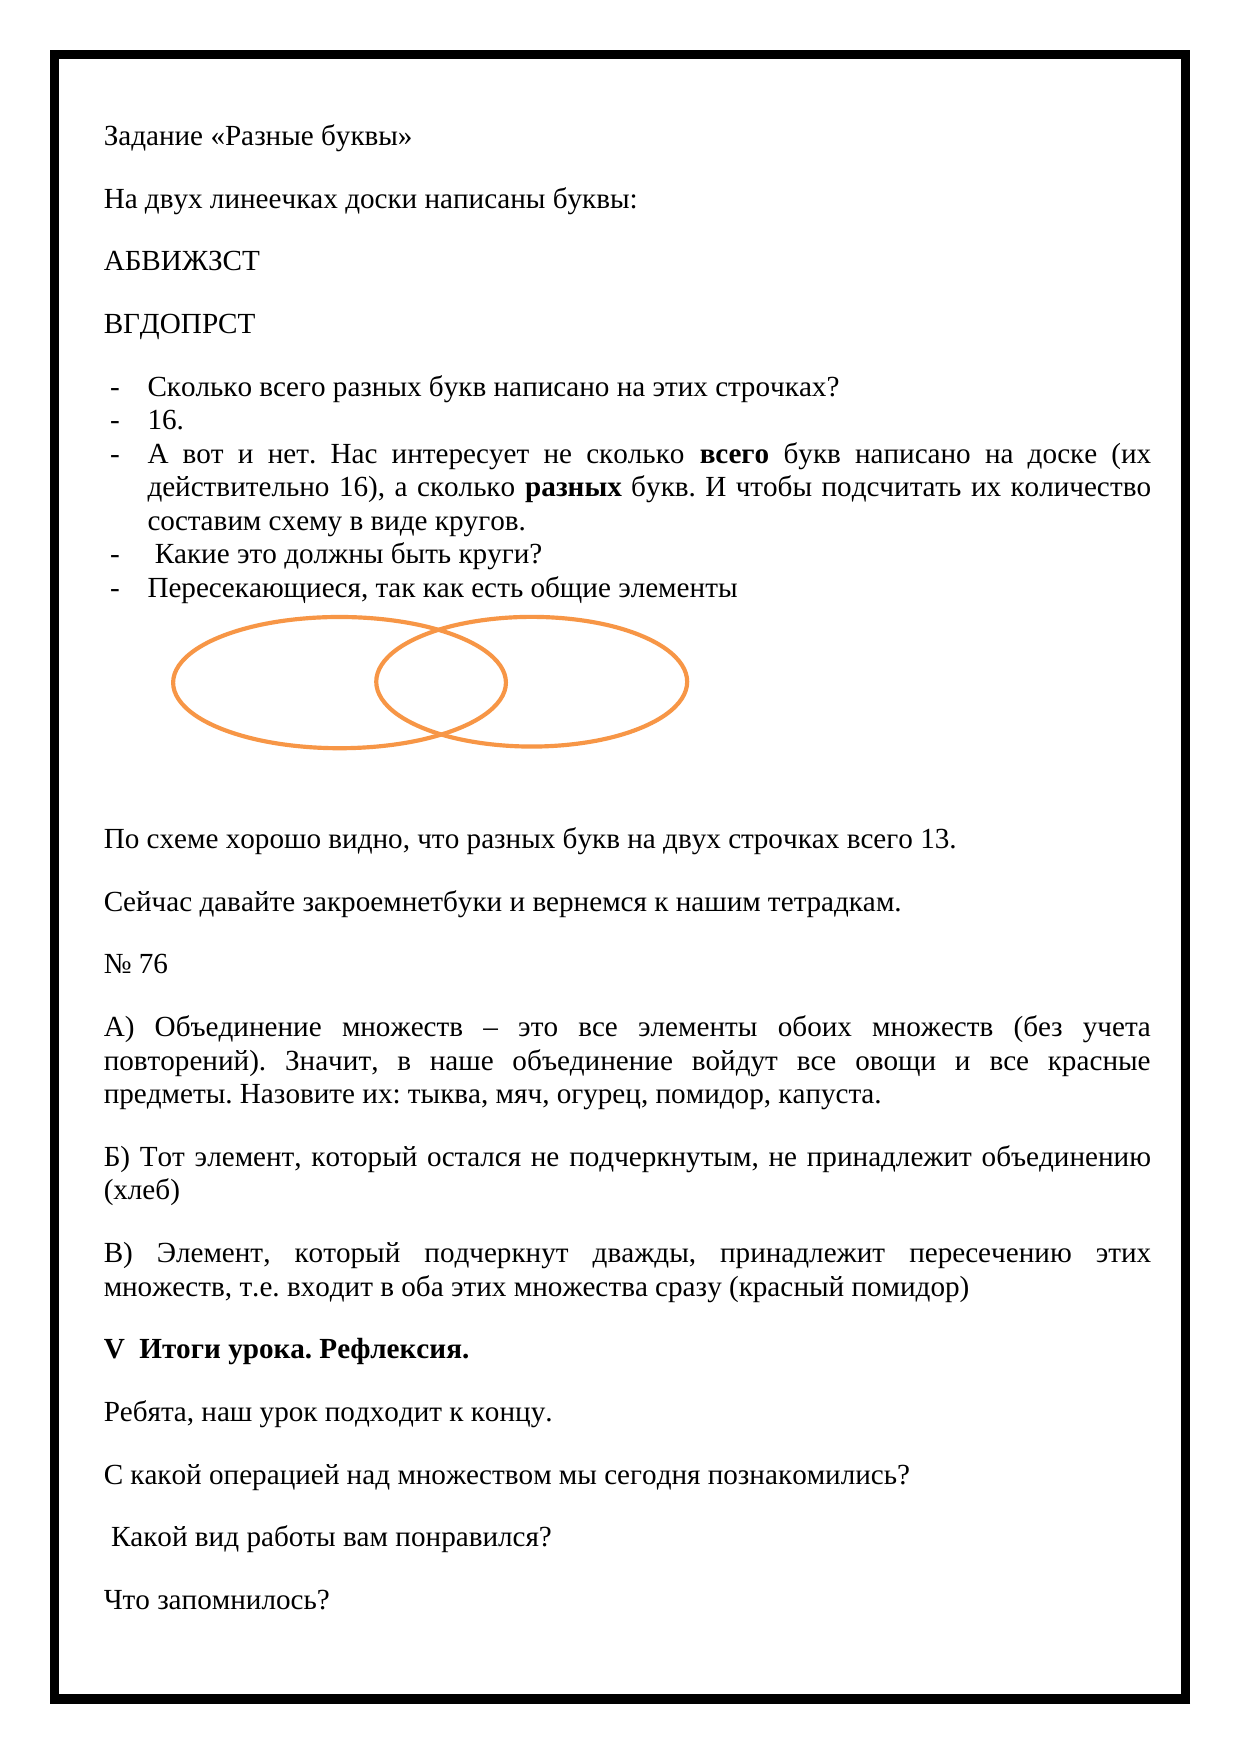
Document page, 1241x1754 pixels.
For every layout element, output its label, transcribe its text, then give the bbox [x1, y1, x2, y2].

list Сколько всего разных букв написано на этих строчках? [110, 369, 1152, 402]
text По схеме хорошо видно, что разных букв на двух строчках всего 13. [103, 938, 1152, 971]
list Пересекающиеся, так как есть общие элементы [110, 687, 1152, 720]
text На двух линеечках доски написаны буквы: [103, 181, 1152, 214]
text В) Элемент, который подчеркнут дважды, принадлежит пересечению этих множеств, т.е. входит в оба этих множества сразу (красный помидор) [103, 1352, 1152, 1419]
text Ребята, наш урок подходит к концу. [103, 1511, 1152, 1544]
text А) Объединение множеств – это все элементы обоих множеств (без учета повторений). Значит, в наше объединение войдут все овощи и все красные предметы. Назовите их: тыква, мяч, огурец, помидор, капуста. [103, 1126, 1152, 1226]
text № 76 [103, 1063, 1152, 1097]
list Какие это должны быть круги? [110, 624, 1152, 658]
text Сейчас давайте закроемнетбуки и вернемся к нашим тетрадкам. [103, 1000, 1152, 1034]
text ВГДОПРСТ [103, 306, 1152, 340]
text Б) Тот элемент, который остался не подчеркнутым, не принадлежит объединению (хлеб) [103, 1256, 1152, 1323]
text АБВИЖЗСТ [103, 243, 1152, 277]
text V Итоги урока. Рефлексия. [103, 1448, 1152, 1482]
list А вот и нет. Нас интересует не сколько всего букв написано на доске (их действительно 16), а сколько разных букв. И чтобы подсчитать их количество составим схему в виде кругов. [110, 494, 1152, 595]
list 16. [110, 432, 1152, 465]
text Задание «Разные буквы» [103, 118, 1152, 152]
text С какой операцией над множеством мы сегодня познакомились? [103, 1573, 1152, 1607]
